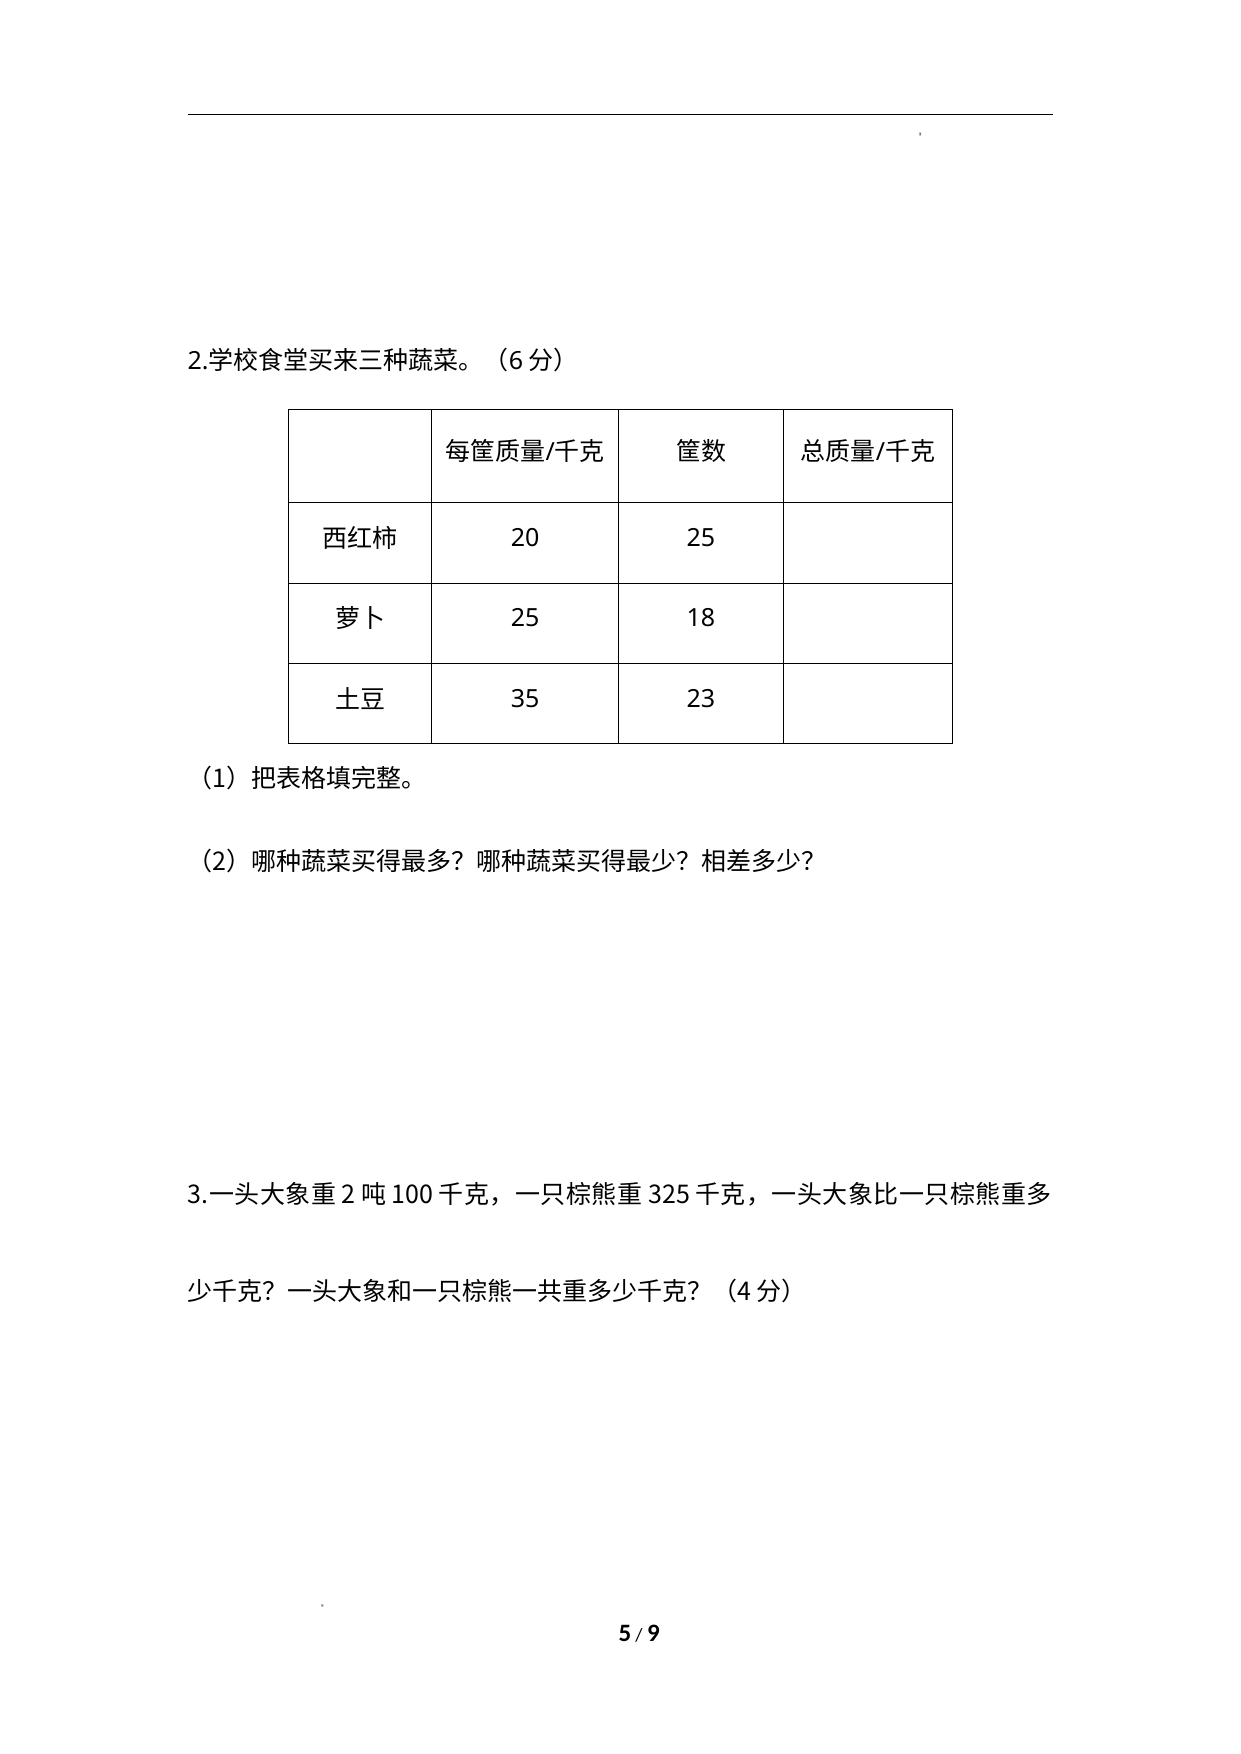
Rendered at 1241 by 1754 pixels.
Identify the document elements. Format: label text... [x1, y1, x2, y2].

table_header 每筐质量/千克 [432, 410, 618, 502]
table_cell 20 [432, 503, 618, 583]
text 2.学校食堂买来三种蔬菜。（6分） [187, 326, 1053, 391]
table_cell 35 [432, 664, 618, 743]
table_header 总质量/千克 [784, 410, 952, 502]
table_header [289, 410, 431, 502]
table_header 筐数 [619, 410, 783, 502]
table_cell 25 [432, 584, 618, 663]
table_cell 土豆 [289, 664, 431, 743]
table_cell [784, 584, 952, 663]
text （1）把表格填完整。 [187, 744, 1053, 809]
table_cell [784, 664, 952, 743]
table_cell 23 [619, 664, 783, 743]
text 3.一头大象重2吨100千克，一只棕熊重325千克，一头大象比一只棕熊重多少千克？一头大象和一只棕熊一共重多少千克？（4分） [187, 1160, 1053, 1322]
table_cell 25 [619, 503, 783, 583]
table_cell 18 [619, 584, 783, 663]
table_cell 西红柿 [289, 503, 431, 583]
table_cell 萝卜 [289, 584, 431, 663]
table_cell [784, 503, 952, 583]
text （2）哪种蔬菜买得最多？哪种蔬菜买得最少？相差多少？ [187, 827, 1053, 892]
